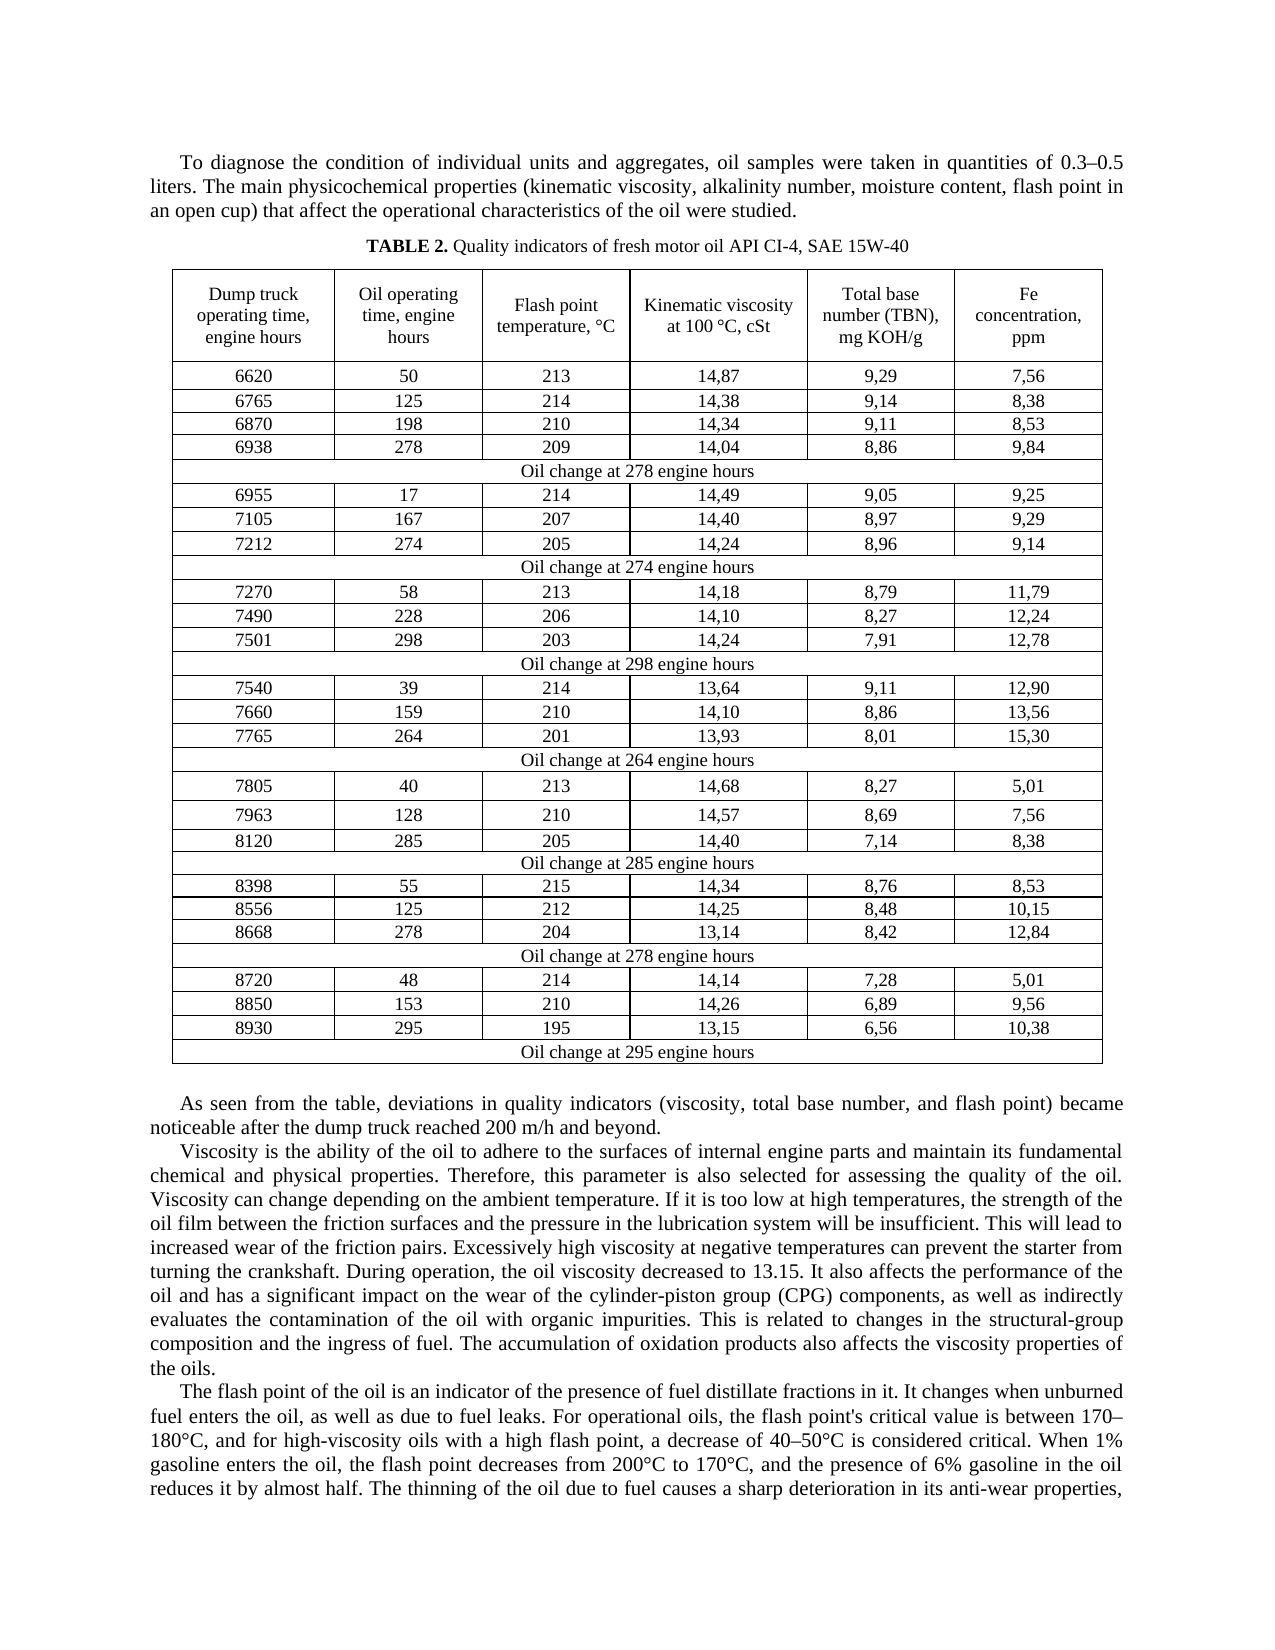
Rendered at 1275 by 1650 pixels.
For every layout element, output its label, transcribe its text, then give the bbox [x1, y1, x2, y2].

table_cell 274 [335, 532, 482, 555]
table_cell 9,14 [808, 390, 954, 412]
table_cell 9,29 [808, 362, 954, 389]
table_cell 9,25 [955, 484, 1102, 507]
table_cell 6,89 [808, 992, 954, 1015]
table_cell 206 [483, 604, 629, 627]
table_cell 153 [335, 992, 482, 1015]
text As seen from the table, deviations in quality indicators (viscosity, total base number, and flash point) became noticeable after the dump truck reached 200 m/h and beyond. [150, 1091, 1125, 1139]
table_cell 7,56 [955, 801, 1102, 828]
table_cell 210 [483, 801, 629, 828]
table_cell 204 [483, 920, 629, 943]
table_cell 39 [335, 676, 482, 699]
table_cell 210 [483, 992, 629, 1015]
table_cell 13,93 [631, 724, 807, 747]
table_cell 8930 [173, 1016, 334, 1039]
table_cell 7,14 [808, 830, 954, 851]
table_cell 6620 [173, 362, 334, 389]
table_cell 7105 [173, 508, 334, 531]
table_cell Oil change at 278 engine hours [173, 460, 1102, 482]
table_cell 14,34 [631, 413, 807, 434]
table_header Dump truck operating time, engine hours [173, 270, 334, 361]
table_cell 14,10 [631, 700, 807, 723]
table_cell 8,86 [808, 700, 954, 723]
table_cell 14,10 [631, 604, 807, 627]
table_cell 6765 [173, 390, 334, 412]
table_cell 14,40 [631, 830, 807, 851]
table_cell 9,11 [808, 413, 954, 434]
table_cell 207 [483, 508, 629, 531]
table_cell 201 [483, 724, 629, 747]
table_cell 214 [483, 484, 629, 507]
table_cell 8,53 [955, 413, 1102, 434]
table_cell 8,76 [808, 875, 954, 896]
table_cell 58 [335, 580, 482, 603]
table_cell 13,64 [631, 676, 807, 699]
table_cell Oil change at 278 engine hours [173, 944, 1102, 967]
table_cell 209 [483, 435, 629, 458]
table_cell 298 [335, 628, 482, 651]
table_cell 7490 [173, 604, 334, 627]
table_cell 210 [483, 700, 629, 723]
table_cell 295 [335, 1016, 482, 1039]
text Viscosity is the ability of the oil to adhere to the surfaces of internal engine parts and maintain its fundamental chemical and physical properties. Therefore, this parameter is also selected for assessing the quality of the oil. Viscosity can change depending on the ambient temperature. If it is too low at high temperatures, the strength of the oil film between the friction surfaces and the pressure in the lubrication system will be insufficient. This will lead to increased wear of the friction pairs. Excessively high viscosity at negative temperatures can prevent the starter from turning the crankshaft. During operation, the oil viscosity decreased to 13.15. It also affects the performance of the oil and has a significant impact on the wear of the cylinder-piston group (CPG) components, as well as indirectly evaluates the contamination of the oil with organic impurities. This is related to changes in the structural-group composition and the ingress of fuel. The accumulation of oxidation products also affects the viscosity properties of the oils. [150, 1139, 1125, 1379]
table_cell 9,84 [955, 435, 1102, 458]
title TABLE 2. Quality indicators of fresh motor oil API CI-4, SAE 15W-40 [150, 235, 1125, 256]
table_cell 8,79 [808, 580, 954, 603]
table_cell 213 [483, 362, 629, 389]
table_cell 214 [483, 390, 629, 412]
table_cell Oil change at 295 engine hours [173, 1040, 1102, 1063]
table_cell 50 [335, 362, 482, 389]
table_cell 214 [483, 968, 629, 991]
table_cell 14,38 [631, 390, 807, 412]
table_header Total base number (TBN), mg KOH/g [808, 270, 954, 361]
table_cell 205 [483, 532, 629, 555]
table_cell 8,42 [808, 920, 954, 943]
table_cell 40 [335, 772, 482, 800]
table_cell 9,14 [955, 532, 1102, 555]
table_cell 159 [335, 700, 482, 723]
table_cell 212 [483, 898, 629, 919]
table_cell 125 [335, 390, 482, 412]
table_cell 14,14 [631, 968, 807, 991]
table_cell 11,79 [955, 580, 1102, 603]
table_cell 195 [483, 1016, 629, 1039]
table_cell 14,24 [631, 628, 807, 651]
table_cell 205 [483, 830, 629, 851]
table_cell 203 [483, 628, 629, 651]
table_cell Oil change at 264 engine hours [173, 748, 1102, 771]
table_cell 213 [483, 772, 629, 800]
table_cell 14,87 [631, 362, 807, 389]
table_cell 8398 [173, 875, 334, 896]
table_cell 7212 [173, 532, 334, 555]
table_cell 7,28 [808, 968, 954, 991]
table_cell 214 [483, 676, 629, 699]
table_cell 128 [335, 801, 482, 828]
table_cell 7,56 [955, 362, 1102, 389]
table_cell 12,90 [955, 676, 1102, 699]
table_cell 6870 [173, 413, 334, 434]
table_cell 6938 [173, 435, 334, 458]
table_cell 167 [335, 508, 482, 531]
table_cell 14,18 [631, 580, 807, 603]
table_cell 55 [335, 875, 482, 896]
table_cell 7501 [173, 628, 334, 651]
table_cell 12,78 [955, 628, 1102, 651]
table_cell 7963 [173, 801, 334, 828]
table_cell 14,40 [631, 508, 807, 531]
table_header Oil operating time, engine hours [335, 270, 482, 361]
table_cell 17 [335, 484, 482, 507]
table_cell 14,26 [631, 992, 807, 1015]
table_cell 10,38 [955, 1016, 1102, 1039]
table_cell 14,24 [631, 532, 807, 555]
table_cell 48 [335, 968, 482, 991]
table_cell 8,97 [808, 508, 954, 531]
table_cell 285 [335, 830, 482, 851]
table_cell 5,01 [955, 772, 1102, 800]
table_cell 10,15 [955, 898, 1102, 919]
table_cell 14,49 [631, 484, 807, 507]
table_cell 7805 [173, 772, 334, 800]
table_cell 9,56 [955, 992, 1102, 1015]
table_cell 8,96 [808, 532, 954, 555]
table_cell 8668 [173, 920, 334, 943]
table_cell 8,01 [808, 724, 954, 747]
table_cell 264 [335, 724, 482, 747]
table_cell 215 [483, 875, 629, 896]
table_cell 8,69 [808, 801, 954, 828]
table_cell 13,14 [631, 920, 807, 943]
table_cell Oil change at 285 engine hours [173, 852, 1102, 874]
table_cell 7540 [173, 676, 334, 699]
table_cell 14,04 [631, 435, 807, 458]
table_cell Oil change at 274 engine hours [173, 556, 1102, 579]
table_cell 9,29 [955, 508, 1102, 531]
table_cell 9,11 [808, 676, 954, 699]
table_cell 198 [335, 413, 482, 434]
table_cell 278 [335, 435, 482, 458]
table_cell 8720 [173, 968, 334, 991]
table_cell 13,15 [631, 1016, 807, 1039]
table_cell 13,56 [955, 700, 1102, 723]
table_cell 6955 [173, 484, 334, 507]
table_header Flash point temperature, °C [483, 270, 629, 361]
table_cell 12,84 [955, 920, 1102, 943]
table_cell 8,53 [955, 875, 1102, 896]
table_cell 7660 [173, 700, 334, 723]
table_cell 8,86 [808, 435, 954, 458]
table_cell 15,30 [955, 724, 1102, 747]
table_cell 7270 [173, 580, 334, 603]
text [150, 1379, 1125, 1500]
table_cell 12,24 [955, 604, 1102, 627]
table_cell 8,27 [808, 772, 954, 800]
table_cell 5,01 [955, 968, 1102, 991]
table_cell 125 [335, 898, 482, 919]
table_cell 9,05 [808, 484, 954, 507]
table_cell 7,91 [808, 628, 954, 651]
table_cell 6,56 [808, 1016, 954, 1039]
table_cell 228 [335, 604, 482, 627]
table_cell 210 [483, 413, 629, 434]
table_cell 8850 [173, 992, 334, 1015]
table_cell 14,68 [631, 772, 807, 800]
table_cell 8,48 [808, 898, 954, 919]
table_cell 278 [335, 920, 482, 943]
table_cell 8556 [173, 898, 334, 919]
text To diagnose the condition of individual units and aggregates, oil samples were taken in quantities of 0.3–0.5 liters. The main physicochemical properties (kinematic viscosity, alkalinity number, moisture content, flash point in an open cup) that affect the operational characteristics of the oil were studied. [150, 150, 1125, 222]
table_header Kinematic viscosity at 100 °C, cSt [631, 270, 807, 361]
table_cell Oil change at 298 engine hours [173, 652, 1102, 675]
table_header Fe concentration, ppm [955, 270, 1102, 361]
table_cell 7765 [173, 724, 334, 747]
table_cell 14,34 [631, 875, 807, 896]
table_cell 8120 [173, 830, 334, 851]
table_cell 8,38 [955, 390, 1102, 412]
table_cell 8,27 [808, 604, 954, 627]
table_cell 14,25 [631, 898, 807, 919]
table_cell 14,57 [631, 801, 807, 828]
table_cell 213 [483, 580, 629, 603]
table_cell 8,38 [955, 830, 1102, 851]
